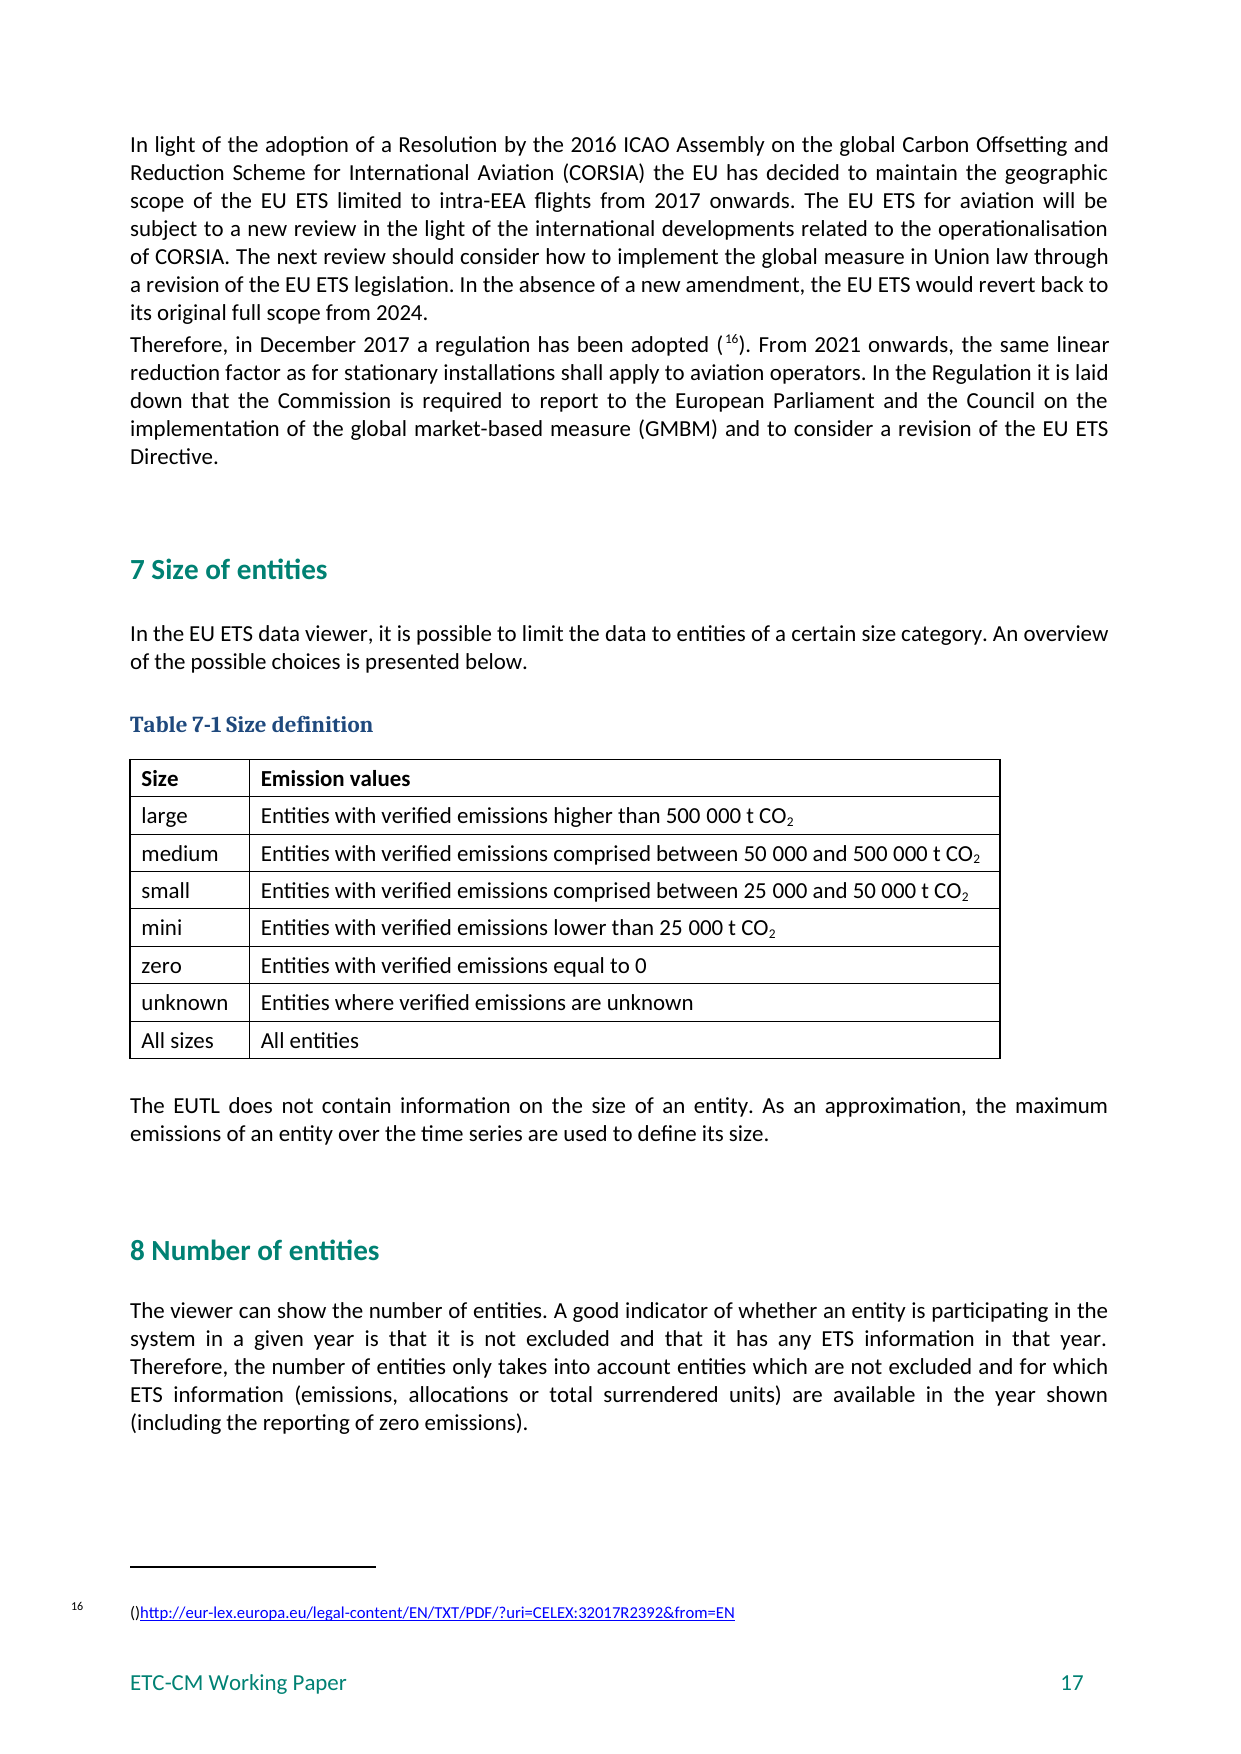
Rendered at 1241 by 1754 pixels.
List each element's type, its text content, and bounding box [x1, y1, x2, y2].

subtitle 8 Number of entities [130, 1232, 1110, 1268]
table_cell small [131, 872, 249, 908]
text Therefore, in December 2017 a regulation has been adopted (). From 2021 onwards, the same linear reduction factor as for stationary installations shall apply to aviation operators. In the Regulation it is laid down that the Commission is required to report to the European Parliament and the Council on the implementation of the global market-based measure (GMBM) and to consider a revision of the EU ETS Directive. [130, 330, 1110, 470]
text Table 7-1 Size definition [130, 712, 1110, 738]
text In the EU ETS data viewer, it is possible to limit the data to entities of a certain size category. An overview of the possible choices is presented below. [130, 619, 1110, 675]
table_cell Entities with verified emissions lower than 25 000 t CO2 [250, 909, 999, 946]
table_header Size [131, 760, 249, 796]
text In light of the adoption of a Resolution by the 2016 ICAO Assembly on the global Carbon Offsetting and Reduction Scheme for International Aviation (CORSIA) the EU has decided to maintain the geographic scope of the EU ETS limited to intra-EEA flights from 2017 onwards. The EU ETS for aviation will be subject to a new review in the light of the international developments related to the operationalisation of CORSIA. The next review should consider how to implement the global measure in Union law through a revision of the EU ETS legislation. In the absence of a new amendment, the EU ETS would revert back to its original full scope from 2024. [130, 130, 1110, 326]
table_cell Entities where verified emissions are unknown [250, 984, 999, 1021]
text The EUTL does not contain information on the size of an entity. As an approximation, the maximum emissions of an entity over the time series are used to define its size. [130, 1091, 1110, 1147]
table_cell zero [131, 947, 249, 983]
table_cell medium [131, 835, 249, 871]
table_cell Entities with verified emissions comprised between 50 000 and 500 000 t CO2 [250, 835, 999, 871]
table_header Emission values [250, 760, 999, 796]
table_cell unknown [131, 984, 249, 1021]
table_cell Entities with verified emissions comprised between 25 000 and 50 000 t CO2 [250, 872, 999, 908]
text The viewer can show the number of entities. A good indicator of whether an entity is participating in the system in a given year is that it is not excluded and that it has any ETS information in that year. Therefore, the number of entities only takes into account entities which are not excluded and for which ETS information (emissions, allocations or total surrendered units) are available in the year shown (including the reporting of zero emissions). [130, 1296, 1110, 1436]
table_cell large [131, 797, 249, 833]
table_cell mini [131, 909, 249, 946]
table_cell Entities with verified emissions equal to 0 [250, 947, 999, 983]
table_cell Entities with verified emissions higher than 500 000 t CO2 [250, 797, 999, 833]
table_cell All sizes [131, 1022, 249, 1058]
subtitle 7 Size of entities [130, 551, 1110, 587]
table_cell All entities [250, 1022, 999, 1058]
